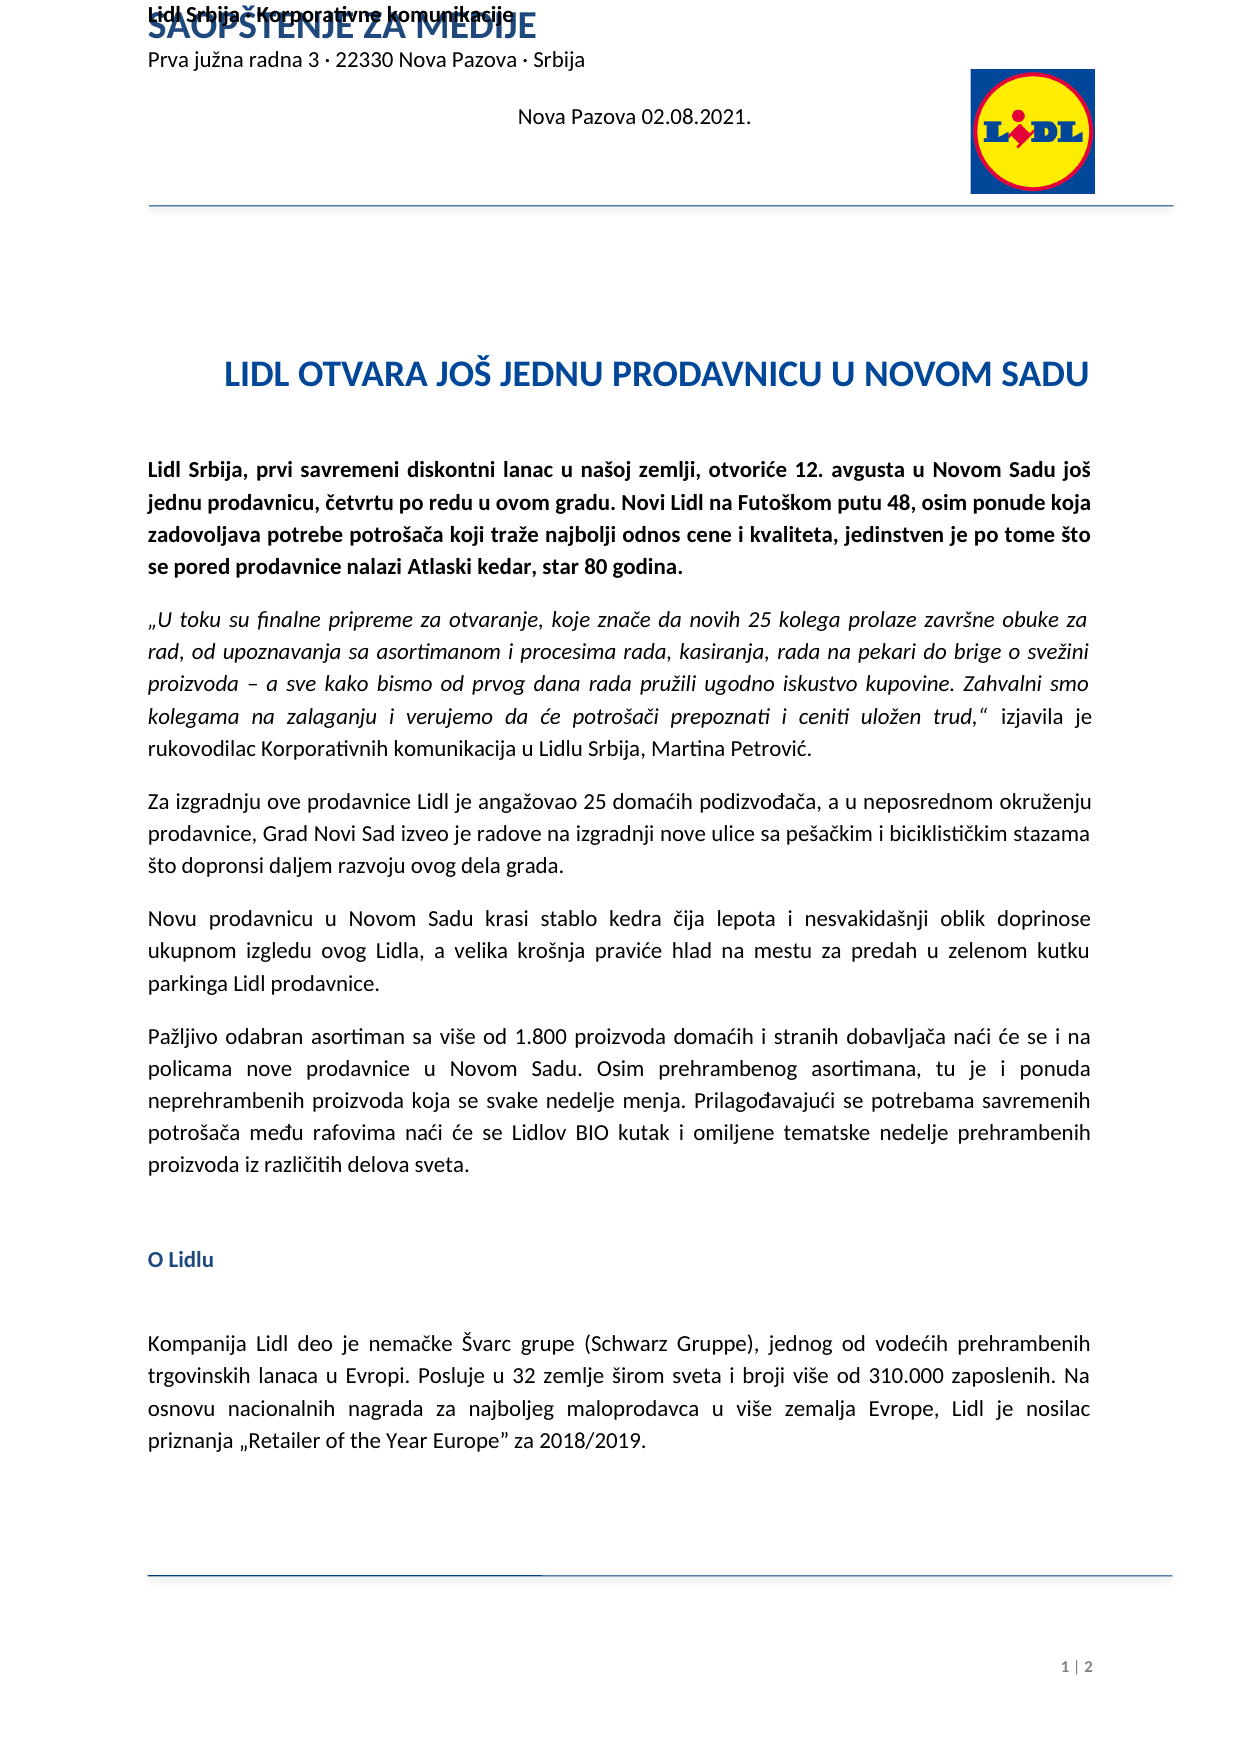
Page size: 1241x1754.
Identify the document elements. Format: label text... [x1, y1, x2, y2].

text Pažljivo odabran asortiman sa više od 1.800 proizvoda domaćih i stranih dobavljača naći će se i na policama nove prodavnice u Novom Sadu. Osim prehrambenog asortimana, tu je i ponuda neprehrambenih proizvoda koja se svake nedelje menja. Prilagođavajući se potrebama savremenih potrošača među rafovima naći će se Lidlov BIO kutak i omiljene tematske nedelje prehrambenih proizvoda iz različitih delova sveta. [148, 1022, 1092, 1178]
text „U toku su finalne pripreme za otvaranje, koje znače da novih 25 kolega prolaze završne obuke za rad, od upoznavanja sa asortimanom i procesima rada, kasiranja, rada na pekari do brige o svežini proizvoda – a sve kako bismo od prvog dana rada pružili ugodno iskustvo kupovine. Zahvalni smo kolegama na zalaganju i verujemo da će potrošači prepoznati i ceniti uložen trud,“ izjavila je rukovodilac Korporativnih komunikacija u Lidlu Srbija, Martina Petrović. [148, 605, 1092, 762]
text Lidl Srbija, prvi savremeni diskontni lanac u našoj zemlji, otvoriće 12. avgusta u Novom Sadu još jednu prodavnicu, četvrtu po redu u ovom gradu. Novi Lidl na Futoškom putu 48, osim ponude koja zadovoljava potrebe potrošača koji traže najbolji odnos cene i kvaliteta, jedinstven je po tome što se pored prodavnice nalazi Atlaski kedar, star 80 godina. [148, 456, 1092, 580]
text Za izgradnju ove prodavnice Lidl je angažovao 25 domaćih podizvođača, a u neposrednom okruženju prodavnice, Grad Novi Sad izveo je radove na izgradnji nove ulice sa pešačkim i biciklističkim stazama što dopronsi daljem razvoju ovog dela grada. [148, 787, 1092, 879]
picture [970, 69, 1095, 194]
text Kompanija Lidl deo je nemačke Švarc grupe (Schwarz Gruppe), jednog od vodećih prehrambenih trgovinskih lanaca u Evropi. Posluje u 32 zemlje širom sveta i broji više od 310.000 zaposlenih. Na osnovu nacionalnih nagrada za najboljeg maloprodavca u više zemalja Evrope, Lidl je nosilac priznanja „Retailer of the Year Europe” za 2018/2019. [148, 1329, 1092, 1454]
text O Lidlu [148, 1246, 1092, 1273]
subtitle lidl otvara još jednu prodavnicu u Novom Sadu [222, 350, 1092, 396]
text Novu prodavnicu u Novom Sadu krasi stablo kedra čija lepota i nesvakidašnji oblik doprinose ukupnom izgledu ovog Lidla, a velika krošnja praviće hlad na mestu za predah u zelenom kutku parkinga Lidl prodavnice. [148, 904, 1092, 997]
